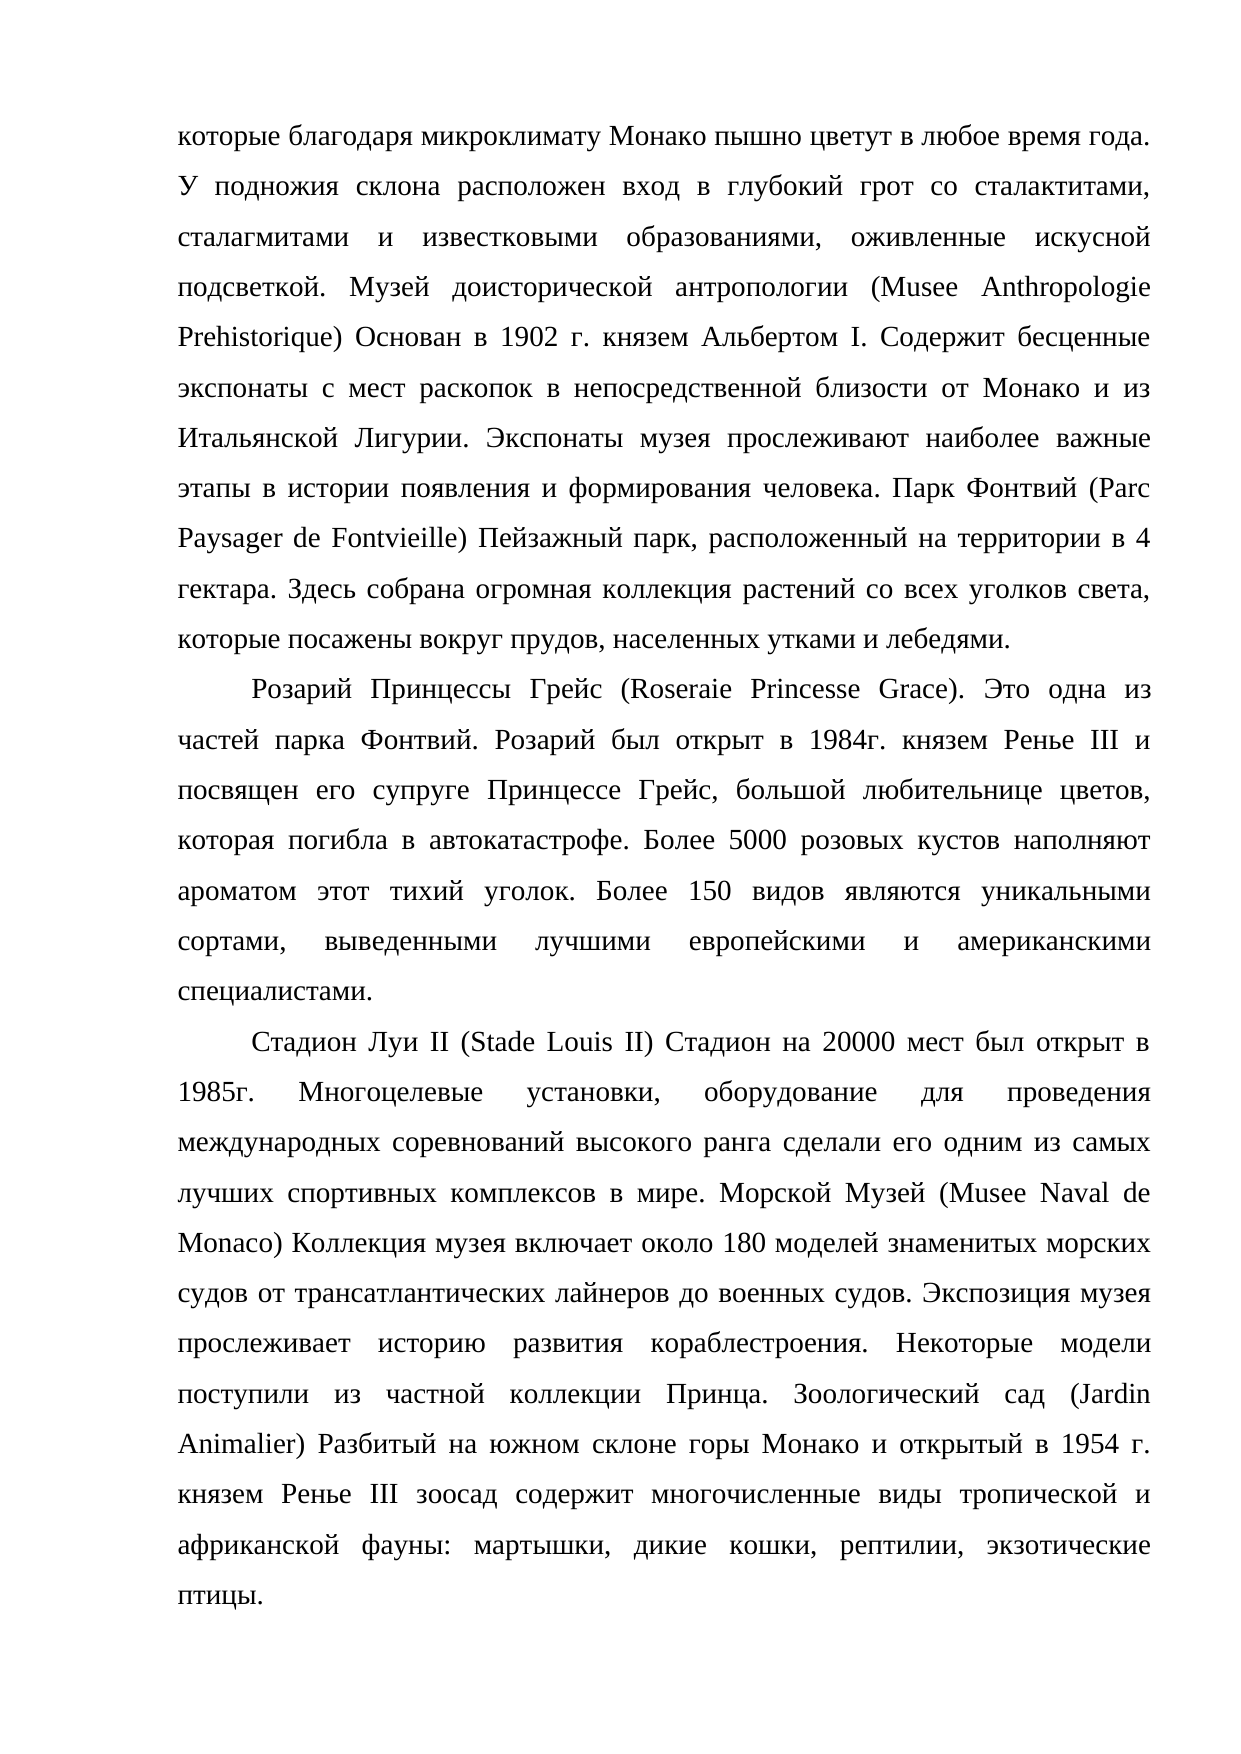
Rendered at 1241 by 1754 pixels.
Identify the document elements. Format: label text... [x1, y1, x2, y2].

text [177, 118, 1152, 655]
text Розарий Принцессы Грейс (Roseraie Princesse Grace). Это одна из частей парка Фонтвий. Розарий был открыт в 1984г. князем Ренье III и посвящен его супруге Принцессе Грейс, большой любительнице цветов, которая погибла в автокатастрофе. Более 5000 розовых кустов наполняют ароматом этот тихий уголок. Более 150 видов являются уникальными сортами, выведенными лучшими европейскими и американскими специалистами. [177, 672, 1152, 1007]
text Стадион Луи II (Stade Louis II) Стадион на 20000 мест был открыт в 1985г. Многоцелевые установки, оборудование для проведения международных соревнований высокого ранга сделали его одним из самых лучших спортивных комплексов в мире. Морской Музей (Musee Naval de Monaco) Коллекция музея включает около 180 моделей знаменитых морских судов от трансатлантических лайнеров до военных судов. Экспозиция музея прослеживает историю развития кораблестроения. Некоторые модели поступили из частной коллекции Принца. Зоологический сад (Jardin Animalier) Разбитый на южном склоне горы Монако и открытый в 1954 г. князем Ренье III зоосад содержит многочисленные виды тропической и африканской фауны: мартышки, дикие кошки, рептилии, экзотические птицы. [177, 1024, 1152, 1611]
